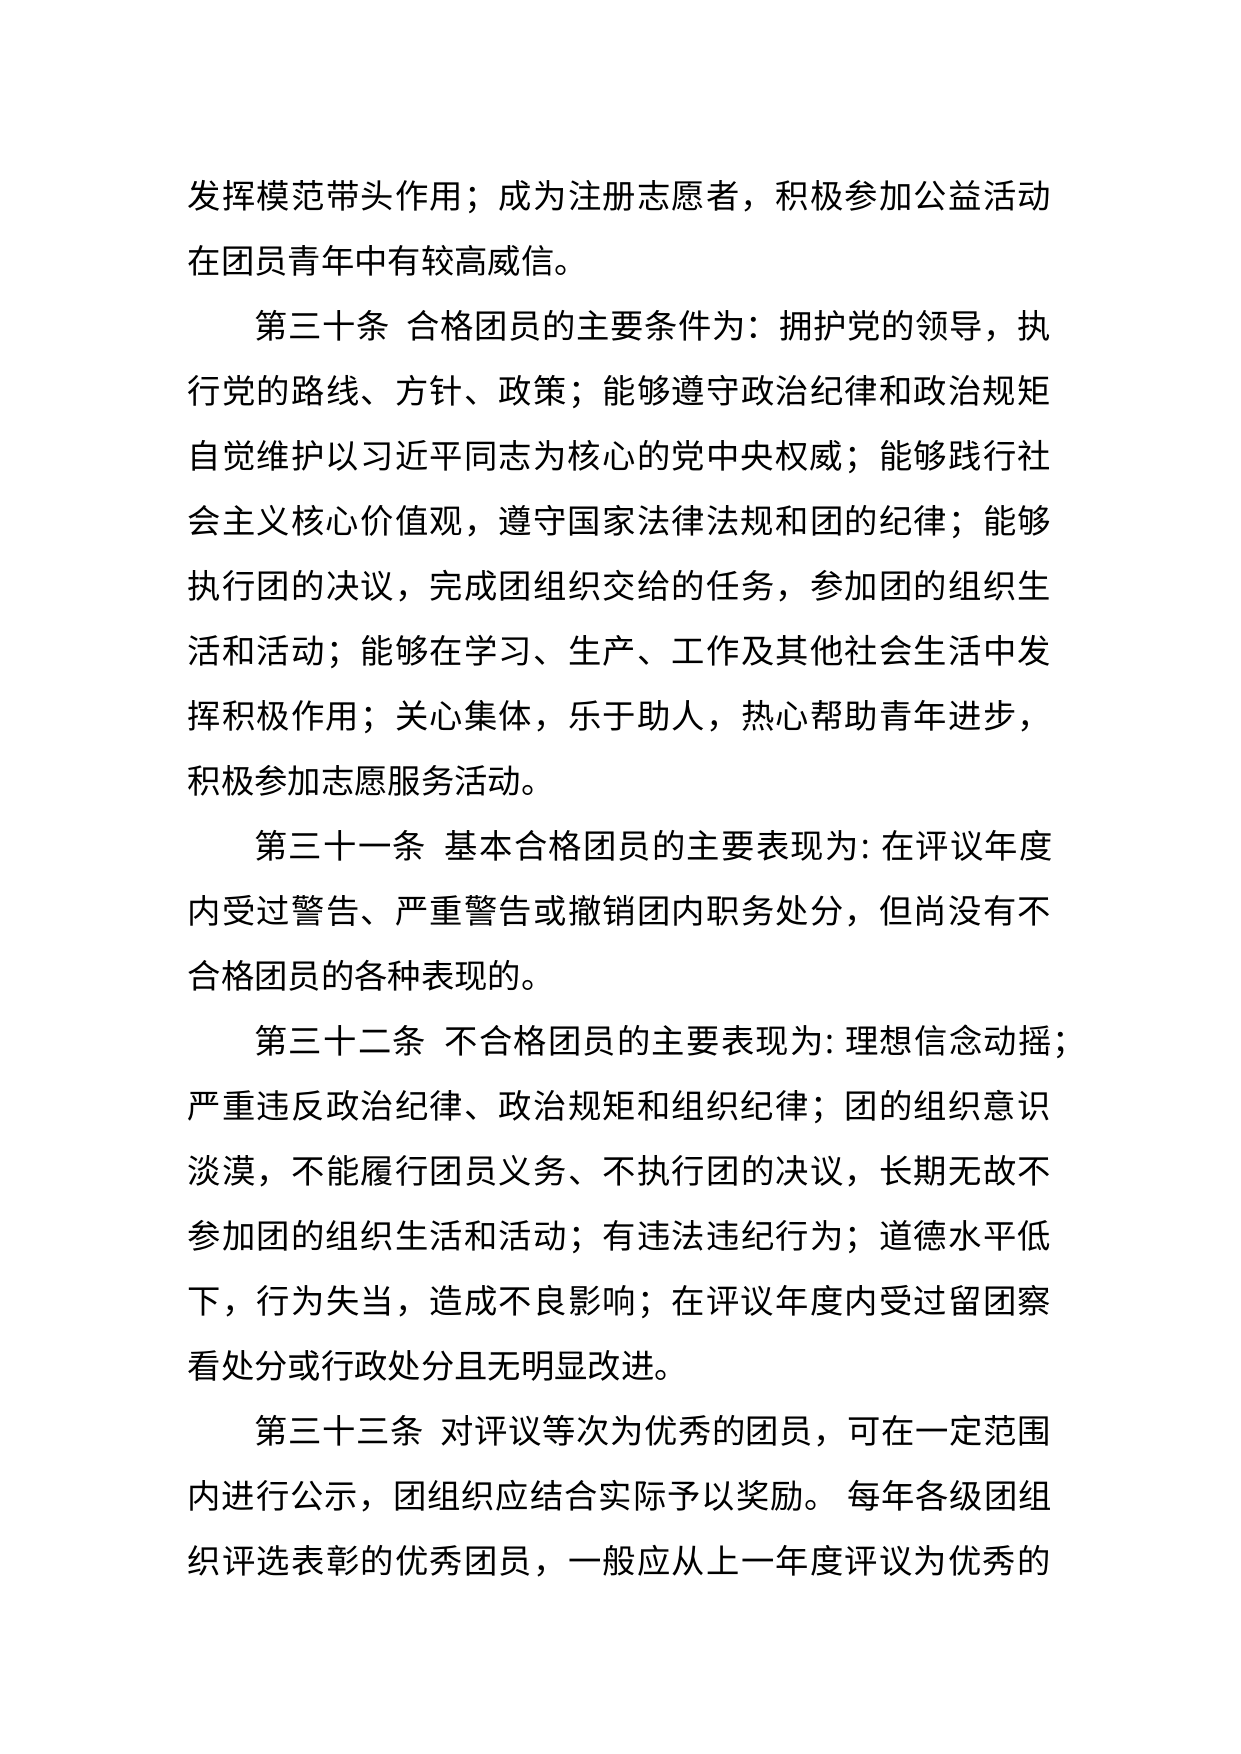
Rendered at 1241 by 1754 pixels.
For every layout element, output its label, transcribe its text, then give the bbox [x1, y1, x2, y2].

text 第三十条 合格团员的主要条件为：拥护党的领导，执行党的路线、方针、政策；能够遵守政治纪律和政治规矩，自觉维护以习近平同志为核心的党中央权威；能够践行社会主义核心价值观，遵守国家法律法规和团的纪律；能够执行团的决议，完成团组织交给的任务，参加团的组织生活和活动；能够在学习、生产、工作及其他社会生活中发挥积极作用；关心集体，乐于助人，热心帮助青年进步，积极参加志愿服务活动。 [187, 292, 1053, 812]
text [187, 1397, 1053, 1592]
text 第三十二条 不合格团员的主要表现为: 理想信念动摇；严重违反政治纪律、政治规矩和组织纪律；团的组织意识淡漠，不能履行团员义务、不执行团的决议，长期无故不参加团的组织生活和活动；有违法违纪行为；道德水平低下，行为失当，造成不良影响；在评议年度内受过留团察看处分或行政处分且无明显改进。 [187, 1007, 1053, 1397]
text 第三十一条 基本合格团员的主要表现为: 在评议年度内受过警告、严重警告或撤销团内职务处分，但尚没有不合格团员的各种表现的。 [187, 812, 1053, 1007]
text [187, 162, 1053, 292]
